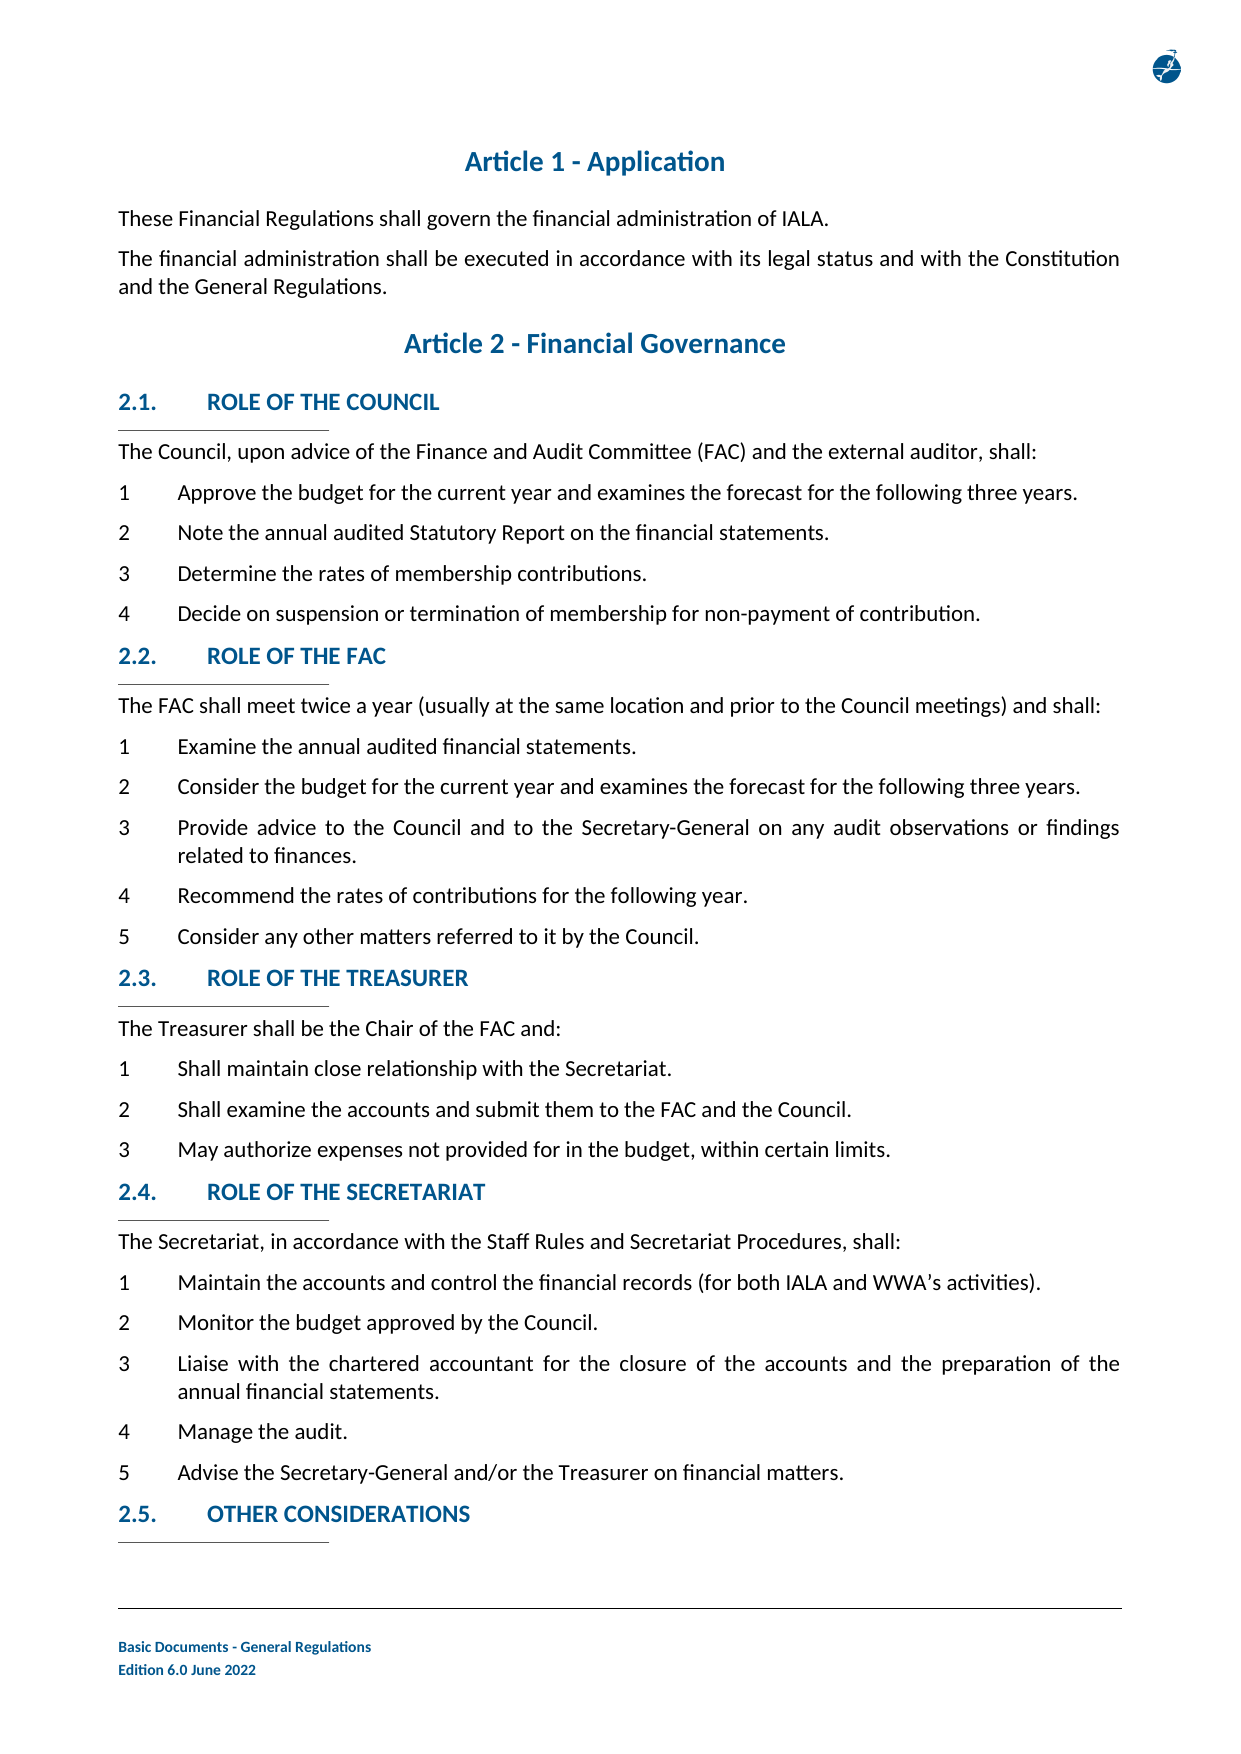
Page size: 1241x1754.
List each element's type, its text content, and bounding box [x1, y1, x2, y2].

text The FAC shall meet twice a year (usually at the same location and prior to the Council meetings) and shall: [118, 691, 1122, 719]
text The Treasurer shall be the Chair of the FAC and: [118, 1014, 1122, 1042]
list Shall maintain close relationship with the Secretariat. [118, 1054, 1122, 1082]
subtitle Role of the Council [118, 386, 1033, 416]
text The financial administration shall be executed in accordance with its legal status and with the Constitution and the General Regulations. [118, 244, 1122, 300]
text - Financial Governance [118, 325, 1122, 361]
subtitle Role of the FAC [118, 640, 1033, 670]
picture [1121, 0, 1240, 118]
list Manage the audit. [118, 1417, 1122, 1445]
list Examine the annual audited financial statements. [118, 732, 1122, 760]
list Note the annual audited Statutory Report on the financial statements. [118, 518, 1122, 546]
text The Secretariat, in accordance with the Staff Rules and Secretariat Procedures, shall: [118, 1227, 1122, 1255]
list Provide advice to the Council and to the Secretary-General on any audit observations or findings related to finances. [118, 813, 1122, 869]
list Consider the budget for the current year and examines the forecast for the following three years. [118, 772, 1122, 800]
list May authorize expenses not provided for in the budget, within certain limits. [118, 1135, 1122, 1163]
list Liaise with the chartered accountant for the closure of the accounts and the preparation of the annual financial statements. [118, 1349, 1122, 1405]
list Recommend the rates of contributions for the following year. [118, 881, 1122, 909]
subtitle Role of the Treasurer [118, 962, 1033, 993]
list Shall examine the accounts and submit them to the FAC and the Council. [118, 1095, 1122, 1123]
list Advise the Secretary-General and/or the Treasurer on financial matters. [118, 1458, 1122, 1486]
list Approve the budget for the current year and examines the forecast for the following three years. [118, 478, 1122, 506]
list Consider any other matters referred to it by the Council. [118, 922, 1122, 950]
list Monitor the budget approved by the Council. [118, 1308, 1122, 1336]
subtitle Other considerations [118, 1498, 1033, 1529]
list Determine the rates of membership contributions. [118, 559, 1122, 587]
subtitle Role of the Secretariat [118, 1176, 1033, 1206]
text These Financial Regulations shall govern the financial administration of IALA. [118, 204, 1122, 232]
list Maintain the accounts and control the financial records (for both IALA and WWA’s activities). [118, 1268, 1122, 1296]
text The Council, upon advice of the Finance and Audit Committee (FAC) and the external auditor, shall: [118, 437, 1122, 465]
list - Application [118, 143, 1122, 179]
list Decide on suspension or termination of membership for non-payment of contribution. [118, 599, 1122, 627]
